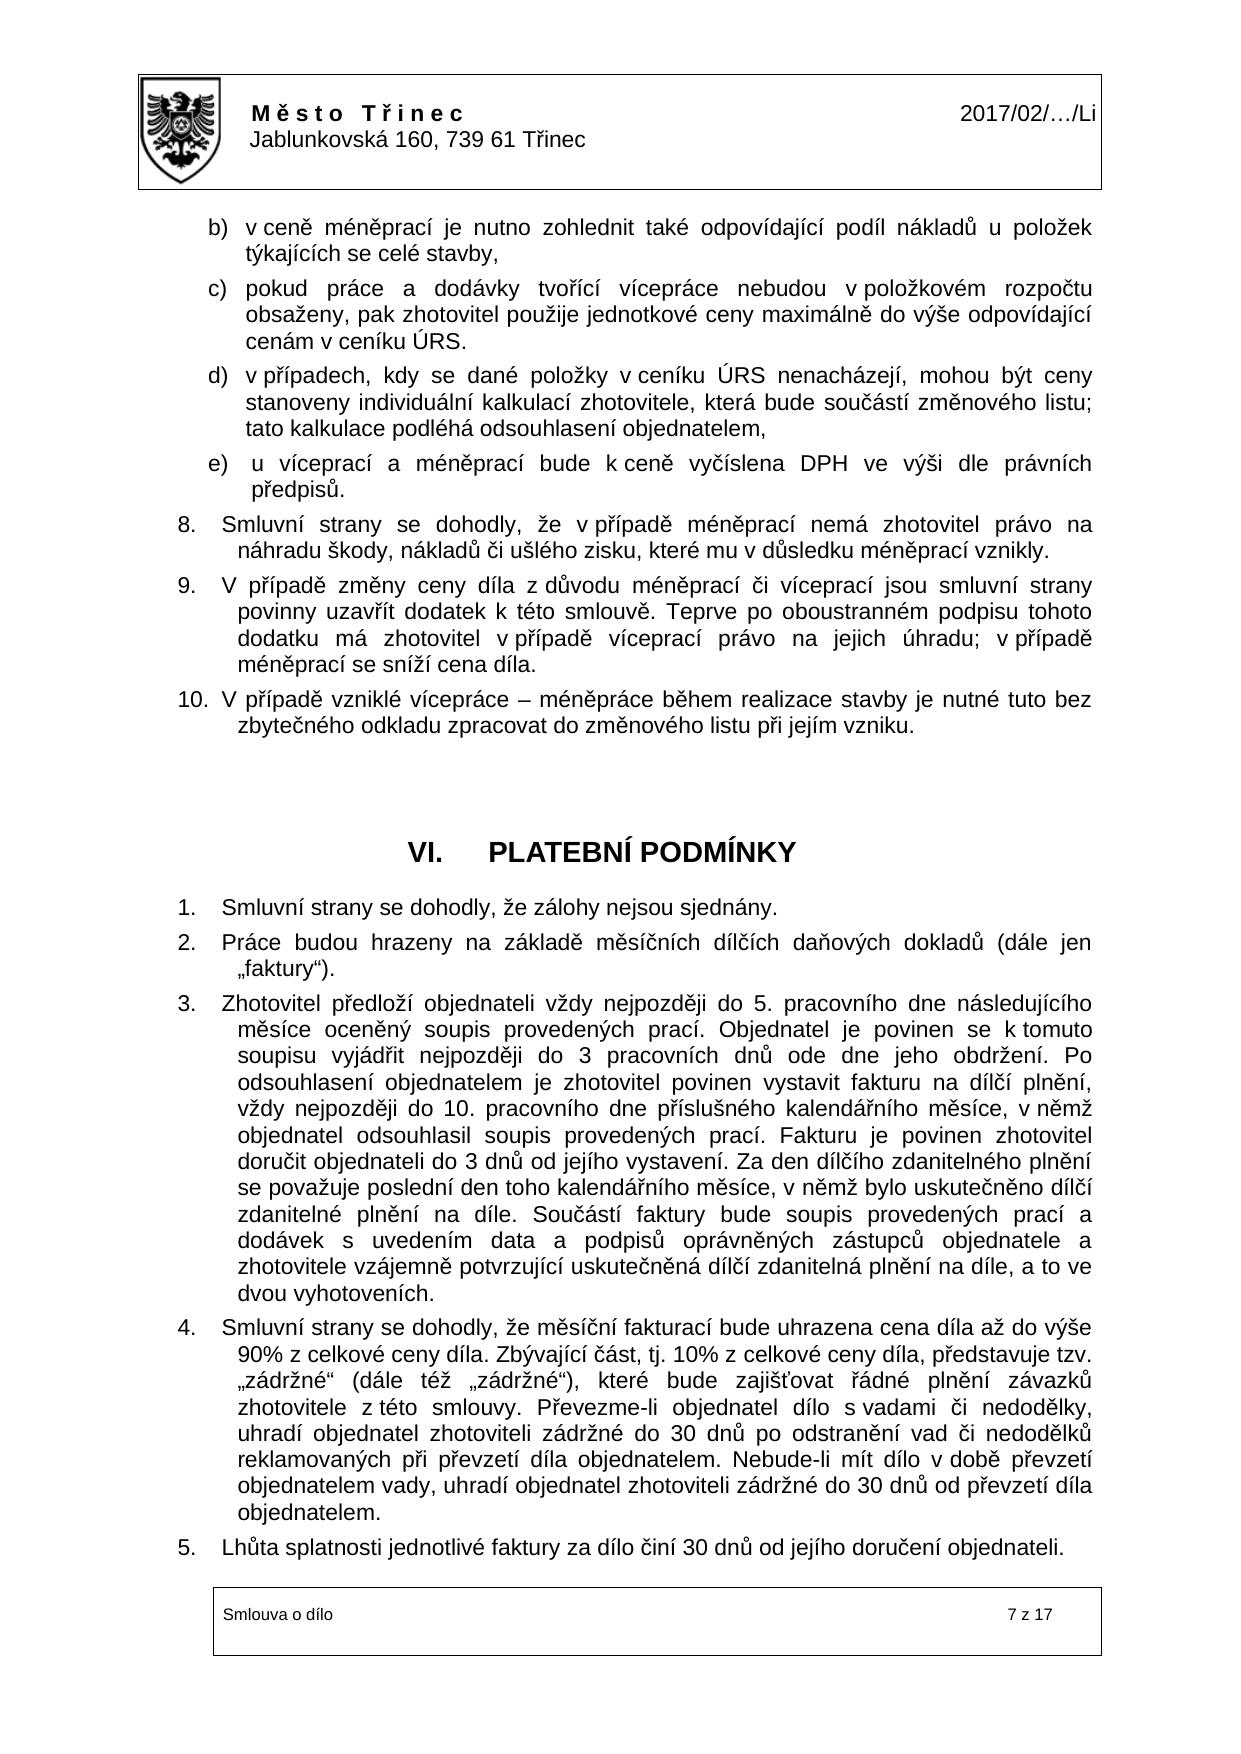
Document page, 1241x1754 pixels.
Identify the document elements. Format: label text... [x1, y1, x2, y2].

subtitle 4. Smluvní strany se dohodly, že měsíční fakturací bude uhrazena cena díla až do výše 90% z celkové ceny díla. Zbývající část, tj. 10% z celkové ceny díla, představuje tzv. „zádržné“ (dále též „zádržné“), které bude zajišťovat řádné plnění závazků zhotovitele z této smlouvy. Převezme-li objednatel dílo s vadami či nedodělky, uhradí objednatel zhotoviteli zádržné do 30 dnů po odstranění vad či nedodělků reklamovaných při převzetí díla objednatelem. Nebude-li mít dílo v době převzetí objednatelem vady, uhradí objednatel zhotoviteli zádržné do 30 dnů od převzetí díla objednatelem. [177, 1314, 1093, 1525]
list v ceně méněprací je nutno zohlednit také odpovídající podíl nákladů u položek týkajících se celé stavby, [208, 214, 1093, 267]
subtitle 8. Smluvní strany se dohodly, že v případě méněprací nemá zhotovitel právo na náhradu škody, nákladů či ušlého zisku, které mu v důsledku méněprací vznikly. [177, 511, 1093, 563]
list v případech, kdy se dané položky v ceníku ÚRS nenacházejí, mohou být ceny stanoveny individuální kalkulací zhotovitele, která bude součástí změnového listu; tato kalkulace podléhá odsouhlasení objednatelem, [208, 362, 1093, 441]
text e) u víceprací a méněprací bude k ceně vyčíslena DPH ve výši dle právních předpisů. [208, 450, 1093, 502]
list pokud práce a dodávky tvořící vícepráce nebudou v položkovém rozpočtu obsaženy, pak zhotovitel použije jednotkové ceny maximálně do výše odpovídající cenám v ceníku ÚRS. [208, 275, 1093, 354]
subtitle 9. V případě změny ceny díla z důvodu méněprací či víceprací jsou smluvní strany povinny uzavřít dodatek k této smlouvě. Teprve po oboustranném podpisu tohoto dodatku má zhotovitel v případě víceprací právo na jejich úhradu; v případě méněprací se sníží cena díla. [177, 572, 1093, 677]
subtitle 2. Práce budou hrazeny na základě měsíčních dílčích daňových dokladů (dále jen „faktury“). [177, 929, 1093, 981]
subtitle 10. V případě vzniklé vícepráce – méněpráce během realizace stavby je nutné tuto bez zbytečného odkladu zpracovat do změnového listu při jejím vzniku. [177, 686, 1093, 738]
subtitle 1. Smluvní strany se dohodly, že zálohy nejsou sjednány. [177, 894, 1093, 920]
subtitle 5. Lhůta splatnosti jednotlivé faktury za dílo činí 30 dnů od jejího doručení objednateli. [177, 1533, 1093, 1560]
subtitle 3. Zhotovitel předloží objednateli vždy nejpozději do 5. pracovního dne následujícího měsíce oceněný soupis provedených prací. Objednatel je povinen se k tomuto soupisu vyjádřit nejpozději do 3 pracovních dnů ode dne jeho obdržení. Po odsouhlasení objednatelem je zhotovitel povinen vystavit fakturu na dílčí plnění, vždy nejpozději do 10. pracovního dne příslušného kalendářního měsíce, v němž objednatel odsouhlasil soupis provedených prací. Fakturu je povinen zhotovitel doručit objednateli do 3 dnů od jejího vystavení. Za den dílčího zdanitelného plnění se považuje poslední den toho kalendářního měsíce, v němž bylo uskutečněno dílčí zdanitelné plnění na díle. Součástí faktury bude soupis provedených prací a dodávek s uvedením data a podpisů oprávněných zástupců objednatele a zhotovitele vzájemně potvrzující uskutečněná dílčí zdanitelná plnění na díle, a to ve dvou vyhotoveních. [177, 990, 1093, 1306]
subtitle PLATEBNÍ PODMÍNKY [148, 836, 1093, 869]
